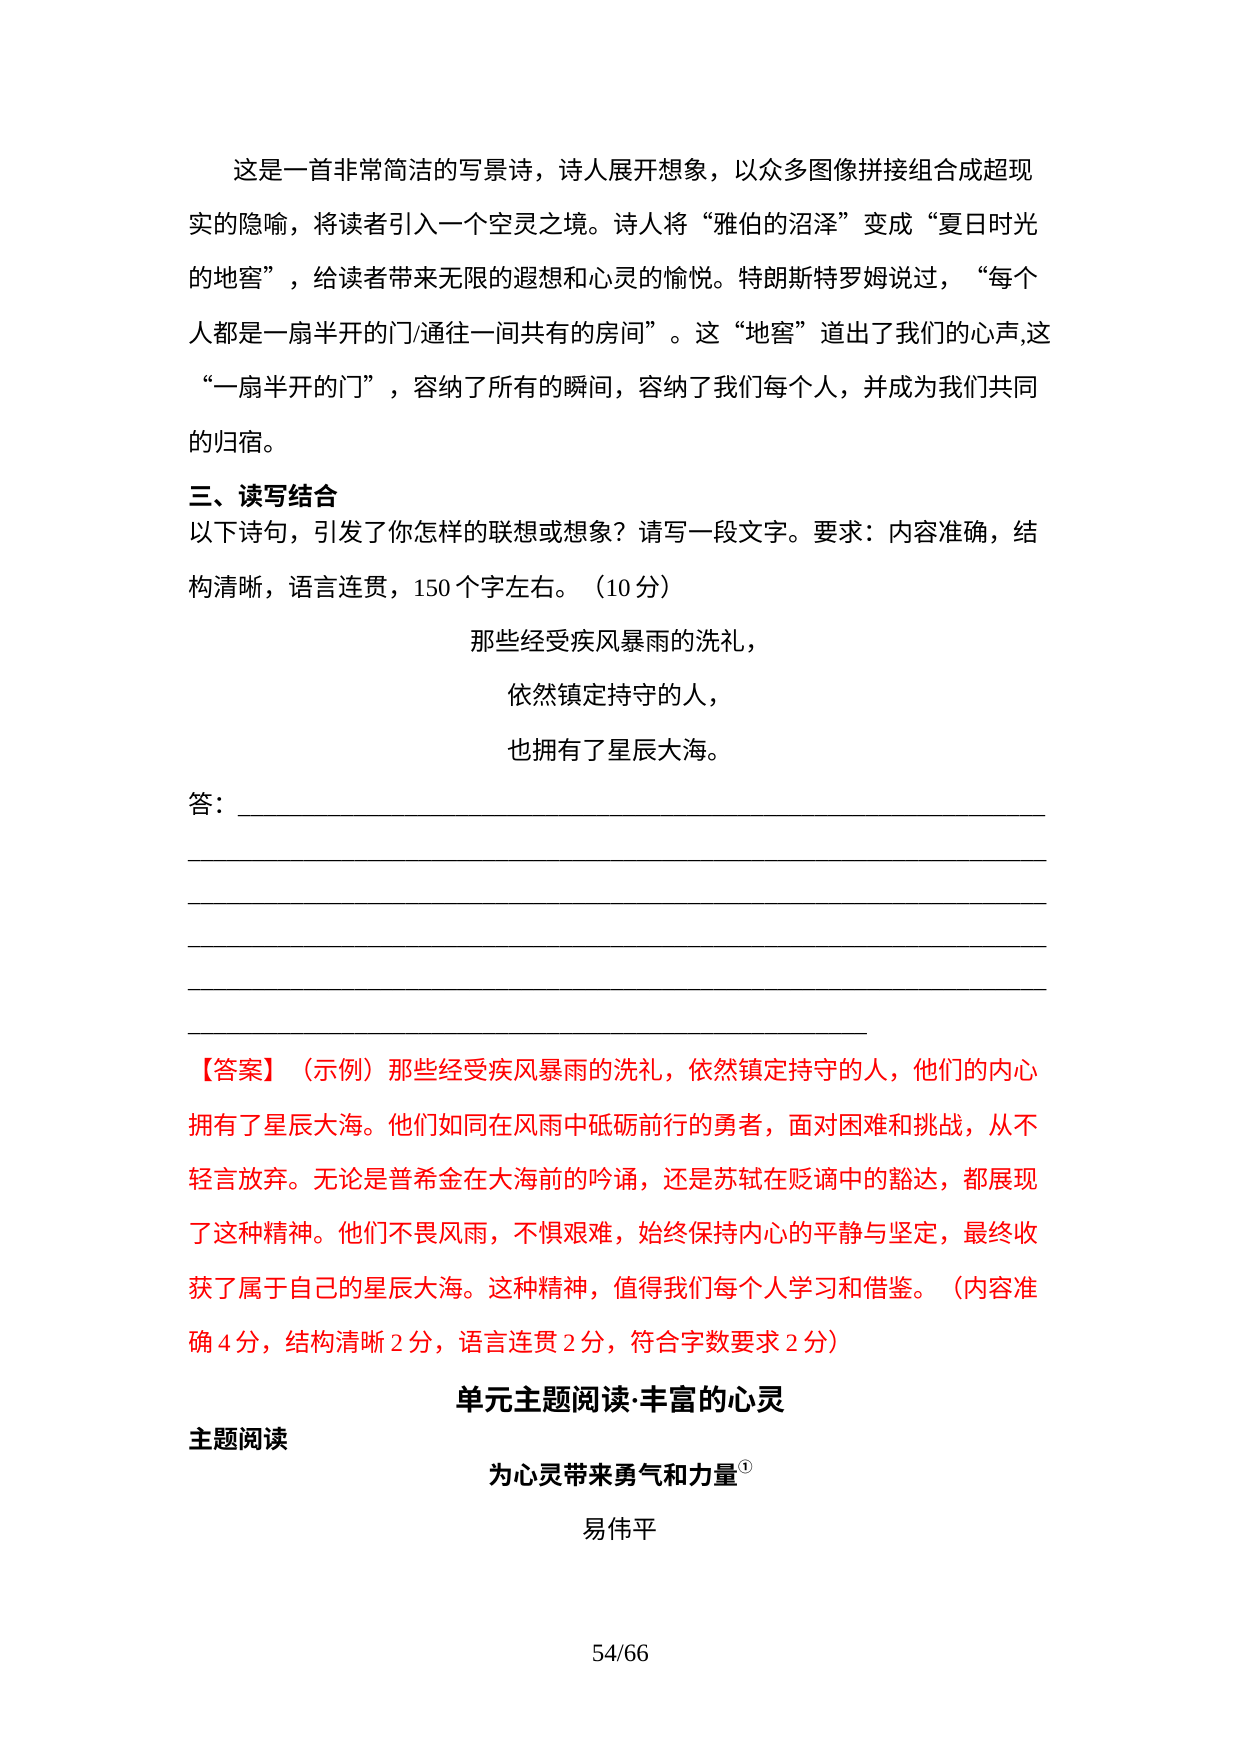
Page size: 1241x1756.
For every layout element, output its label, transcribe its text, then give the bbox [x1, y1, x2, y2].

subtitle 主题阅读 [188, 1419, 1052, 1456]
text 易伟平 [188, 1510, 1052, 1546]
text 这是一首非常简洁的写景诗，诗人展开想象，以众多图像拼接组合成超现实的隐喻，将读者引入一个空灵之境。诗人将“雅伯的沼泽”变成“夏日时光的地窖”，给读者带来无限的遐想和心灵的愉悦。特朗斯特罗姆说过，“每个人都是一扇半开的门/通往一间共有的房间”。这“地窖”道出了我们的心声,这“一扇半开的门”，容纳了所有的瞬间，容纳了我们每个人，并成为我们共同的归宿。 [188, 150, 1052, 458]
text 也拥有了星辰大海。 [188, 730, 1052, 766]
text 为心灵带来勇气和力量① [188, 1456, 1052, 1492]
text 【答案】（示例）那些经受疾风暴雨的洗礼，依然镇定持守的人，他们的内心拥有了星辰大海。他们如同在风雨中砥砺前行的勇者，面对困难和挑战，从不轻言放弃。无论是普希金在大海前的吟诵，还是苏轼在贬谪中的豁达，都展现了这种精神。他们不畏风雨，不惧艰难，始终保持内心的平静与坚定，最终收获了属于自己的星辰大海。这种精神，值得我们每个人学习和借鉴。（内容准确4分，结构清晰2分，语言连贯2分，符合字数要求2分） [188, 1051, 1052, 1359]
text 那些经受疾风暴雨的洗礼， [188, 621, 1052, 658]
text 答：_ _ _ _ _ _ _ _ _ _ _ _ _ _ _ _ _ _ _ _ _ _ _ _ _ _ _ _ _ _ _ _ _ _ _ _ _ _ _ _ _ _ _ _ _ _ _ _ _ _ _ _ _ _ _ _ _ _ _ _ _ _ _ _ _ _ _ _ _ _ _ _ _ _ _ _ _ _ _ _ _ _ _ _ _ _ _ _ _ _ _ _ _ _ _ _ _ _ _ _ _ _ _ _ _ _ _ _ _ _ _ _ _ _ _ _ _ _ _ _ _ _ _ _ _ _ _ _ _ _ _ _ _ _ _ _ _ _ _ _ _ _ _ _ _ _ _ _ _ _ _ _ _ _ _ _ _ _ _ _ _ _ _ _ _ _ _ _ _ _ _ _ _ _ _ _ _ _ _ _ _ _ _ _ _ _ _ _ _ _ _ _ _ _ _ _ _ _ _ _ _ _ _ _ _ _ _ _ _ _ _ _ _ _ _ _ _ _ _ _ _ _ _ _ _ _ _ _ _ _ _ _ _ _ _ _ _ _ _ _ _ _ _ _ _ _ _ _ _ _ _ _ _ _ _ _ _ _ _ _ _ _ _ _ _ _ _ _ _ _ _ _ _ _ _ _ _ _ _ _ _ _ _ _ _ _ _ _ _ _ _ _ _ _ _ _ _ _ _ _ _ _ _ _ _ _ _ _ _ _ _ _ _ _ _ _ _ _ _ _ _ _ _ _ _ _ _ _ _ _ _ _ _ _ _ _ _ _ _ _ _ _ _ _ _ _ _ _ _ _ _ _ _ _ _ _ _ _ _ _ _ _ _ _ _ _ _ _ _ _ _ _ _ _ _ _ _ _ _ _ _ _ _ _ [188, 784, 1052, 1036]
text 以下诗句，引发了你怎样的联想或想象？请写一段文字。要求：内容准确，结构清晰，语言连贯，150个字左右。（10分） [188, 513, 1052, 603]
subtitle 单元主题阅读·丰富的心灵 [188, 1377, 1052, 1419]
text 依然镇定持守的人， [188, 676, 1052, 712]
subtitle 三、读写结合 [188, 476, 1052, 513]
